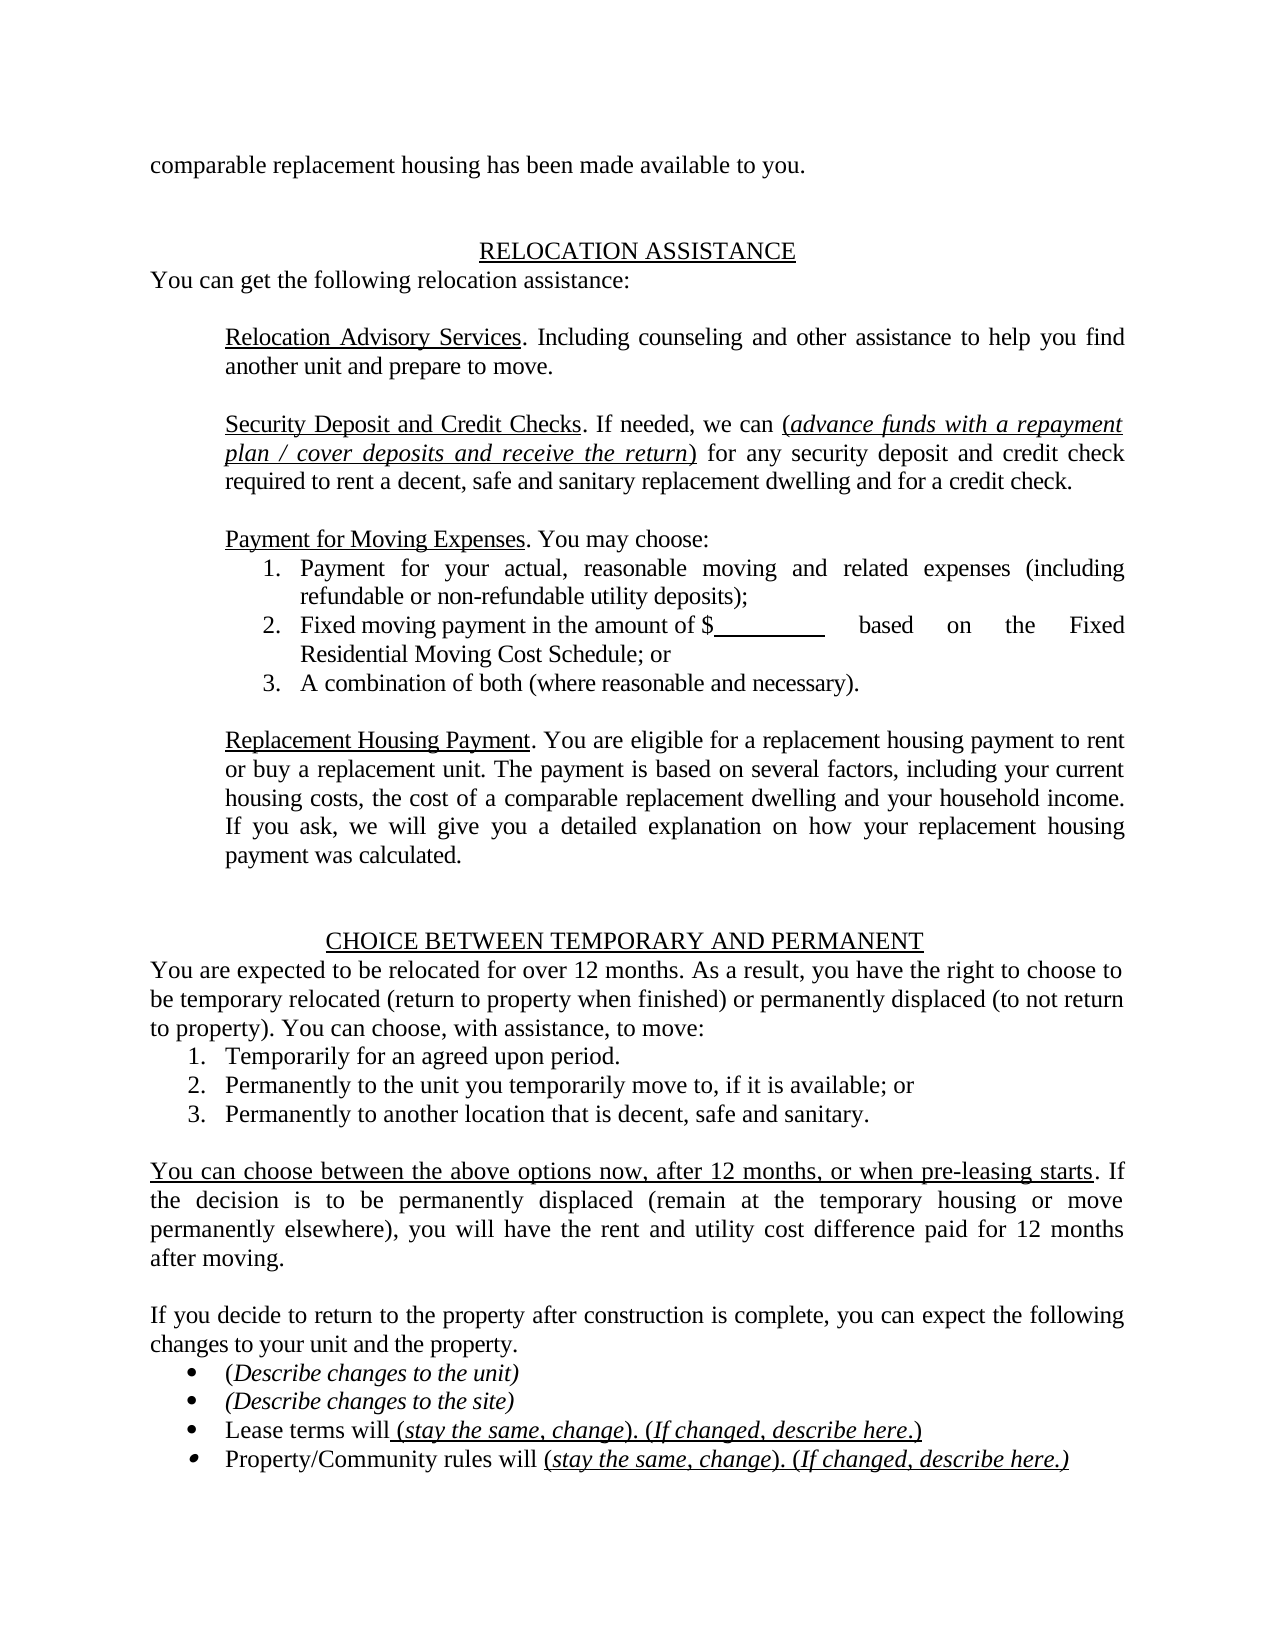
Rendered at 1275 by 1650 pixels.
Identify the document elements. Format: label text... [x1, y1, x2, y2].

text RELOCATION ASSISTANCE [150, 236, 1125, 265]
text You can choose between the above options now, after 12 months, or when pre-leasing starts. If the decision is to be permanently displaced (remain at the temporary housing or move permanently elsewhere), you will have the rent and utility cost difference paid for 12 months after moving. [150, 1156, 1125, 1271]
list Payment for your actual, reasonable moving and related expenses (including refundable or non-refundable utility deposits); [262, 553, 1125, 610]
text Relocation Advisory Services. Including counseling and other assistance to help you find another unit and prepare to move. [225, 322, 1125, 380]
text You can get the following relocation assistance: [150, 265, 1125, 294]
list A combination of both (where reasonable and necessary). [262, 668, 1125, 696]
list (Describe changes to the site) [187, 1386, 1125, 1415]
text You are expected to be relocated for over 12 months. As a result, you have the right to choose to be temporary relocated (return to property when finished) or permanently displaced (to not return to property). You can choose, with assistance, to move: [150, 955, 1125, 1041]
list Lease terms will (stay the same, change). (If changed, describe here.) [187, 1415, 1125, 1444]
text Payment for Moving Expenses. You may choose: [225, 524, 1125, 553]
list (Describe changes to the unit) [187, 1358, 1125, 1386]
list Fixed moving payment in the amount of $ based on the Fixed Residential Moving Cost Schedule; or [262, 610, 1125, 668]
list Permanently to the unit you temporarily move to, if it is available; or [187, 1070, 1125, 1099]
text Security Deposit and Credit Checks. If needed, we can (advance funds with a repayment plan / cover deposits and receive the return) for any security deposit and credit check required to rent a decent, safe and sanitary replacement dwelling and for a credit check. [225, 409, 1125, 495]
list Temporarily for an agreed upon period. [187, 1041, 1125, 1070]
list Permanently to another location that is decent, safe and sanitary. [187, 1099, 1125, 1128]
text Replacement Housing Payment. You are eligible for a replacement housing payment to rent or buy a replacement unit. The payment is based on several factors, including your current housing costs, the cost of a comparable replacement dwelling and your household income. If you ask, we will give you a detailed explanation on how your replacement housing payment was calculated. [225, 725, 1125, 869]
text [150, 150, 1125, 179]
list Property/Community rules will (stay the same, change). (If changed, describe here.) [187, 1444, 1125, 1473]
text CHOICE BETWEEN TEMPORARY AND PERMANENT [150, 926, 1099, 955]
text If you decide to return to the property after construction is complete, you can expect the following changes to your unit and the property. [150, 1300, 1125, 1358]
